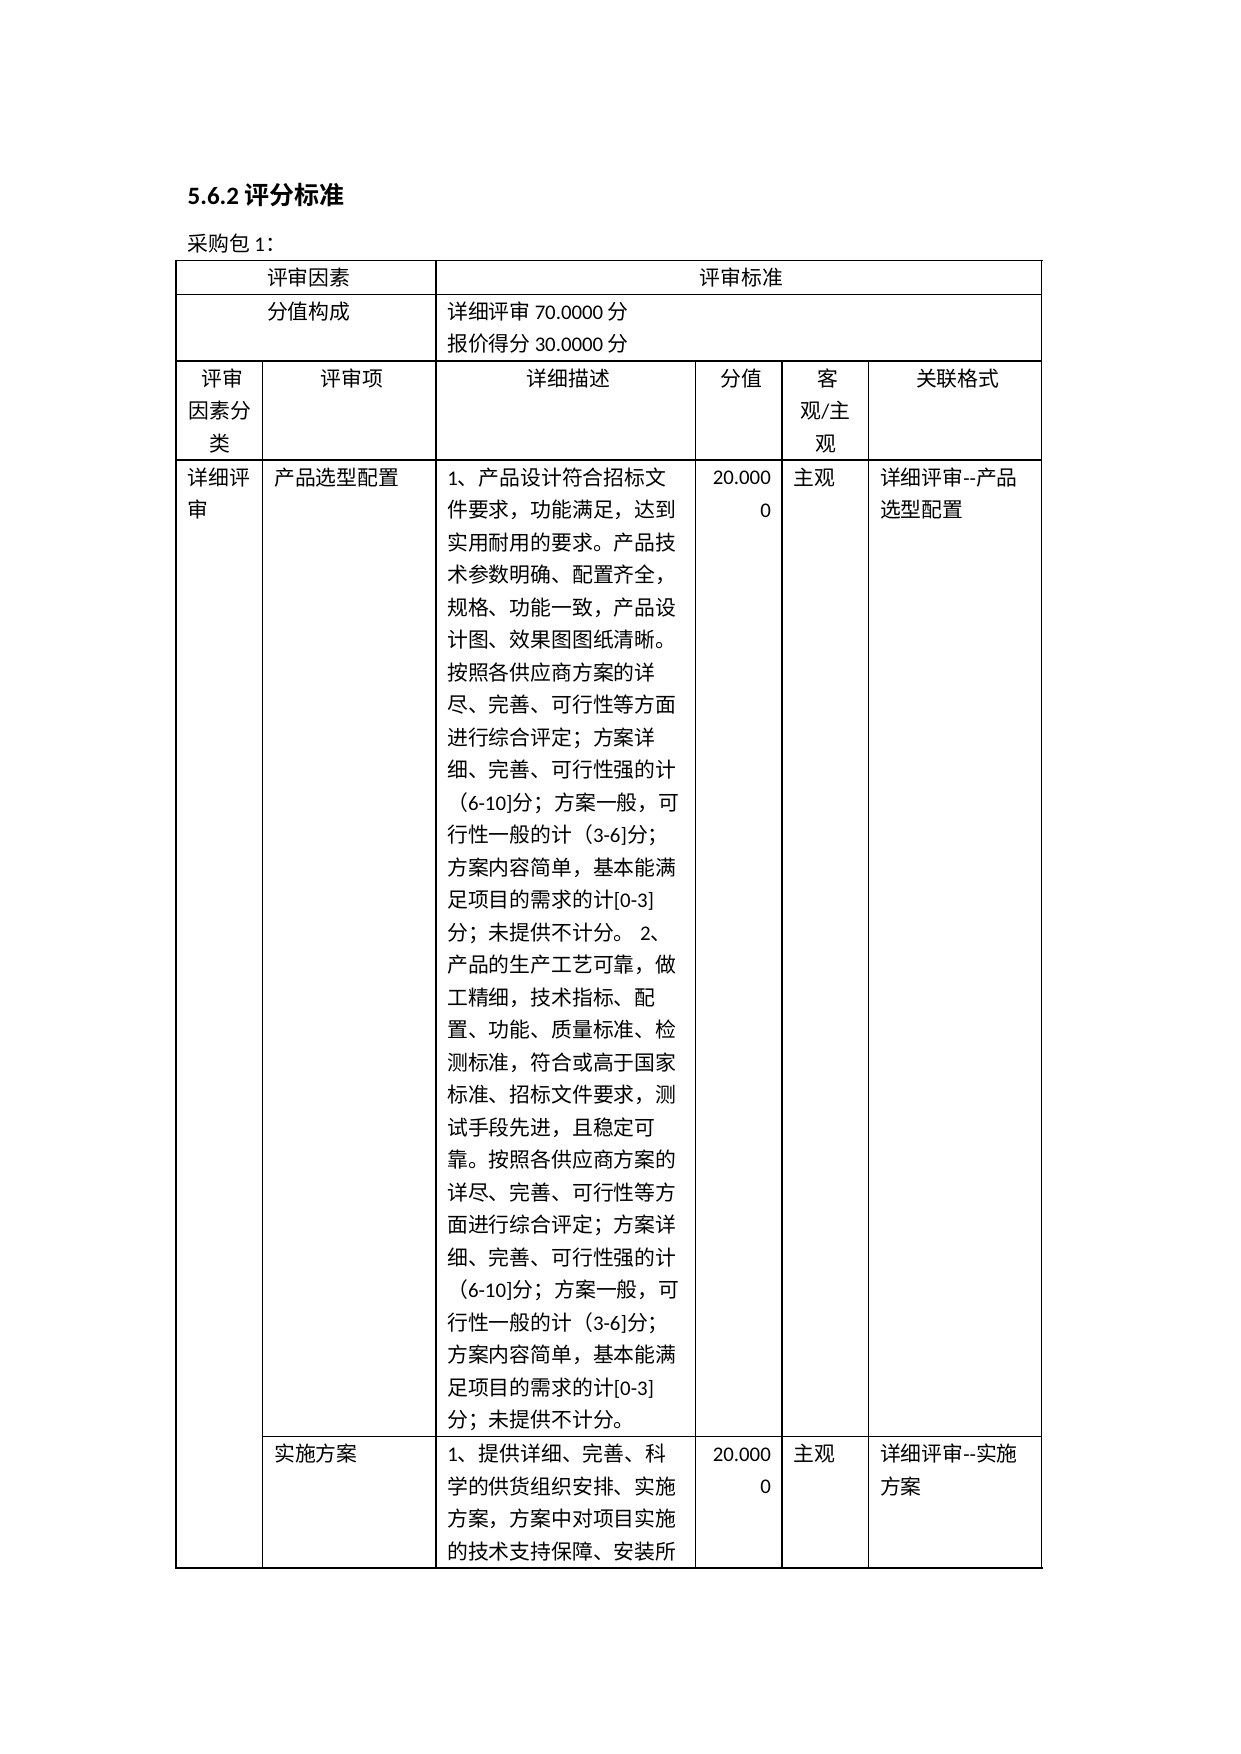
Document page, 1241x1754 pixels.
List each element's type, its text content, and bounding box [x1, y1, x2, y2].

table_cell 1、产品设计符合招标文件要求，功能满足，达到实用耐用的要求。产品技术参数明确、配置齐全，规格、功能一致，产品设计图、效果图图纸清晰。按照各供应商方案的详尽、完善、可行性等方面进行综合评定；方案详细、完善、可行性强的计（6-10]分；方案一般，可行性一般的计（3-6]分；方案内容简单，基本能满足项目的需求的计[0-3]分；未提供不计分。 2、产品的生产工艺可靠，做工精细，技术指标、配置、功能、质量标准、检测标准，符合或高于国家标准、招标文件要求，测试手段先进，且稳定可靠。按照各供应商方案的详尽、完善、可行性等方面进行综合评定；方案详细、完善、可行性强的计（6-10]分；方案一般，可行性一般的计（3-6]分；方案内容简单，基本能满足项目的需求的计[0-3]分；未提供不计分。 [437, 461, 695, 1436]
table_cell 客观/主观 [783, 362, 868, 459]
table_cell 主观 [783, 461, 868, 1436]
table_cell 详细评审--产品选型配置 [869, 461, 1041, 1436]
table_cell 评审项 [263, 362, 435, 459]
table_cell 主观 [783, 1437, 868, 1567]
table_cell 分值 [696, 362, 781, 459]
table_cell 分值构成 [177, 295, 435, 360]
text 采购包1： [187, 227, 1053, 259]
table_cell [437, 1437, 695, 1567]
table_cell 详细描述 [437, 362, 695, 459]
table_header 评审标准 [437, 261, 1041, 293]
text 5.6.2评分标准 [187, 162, 1053, 227]
table_header 评审因素 [177, 261, 435, 293]
table_cell 详细评审--实施方案 [869, 1437, 1041, 1567]
table_cell 20.0000 [696, 1437, 781, 1567]
table_cell 关联格式 [869, 362, 1041, 459]
table_cell 详细评审70.0000分 报价得分30.0000分 [437, 295, 1041, 360]
table_cell 实施方案 [263, 1437, 435, 1567]
table_cell 20.0000 [696, 461, 781, 1436]
table_cell 详细评审 [177, 461, 262, 1567]
table_cell 评审因素分类 [177, 362, 262, 459]
table_cell 产品选型配置 [263, 461, 435, 1436]
